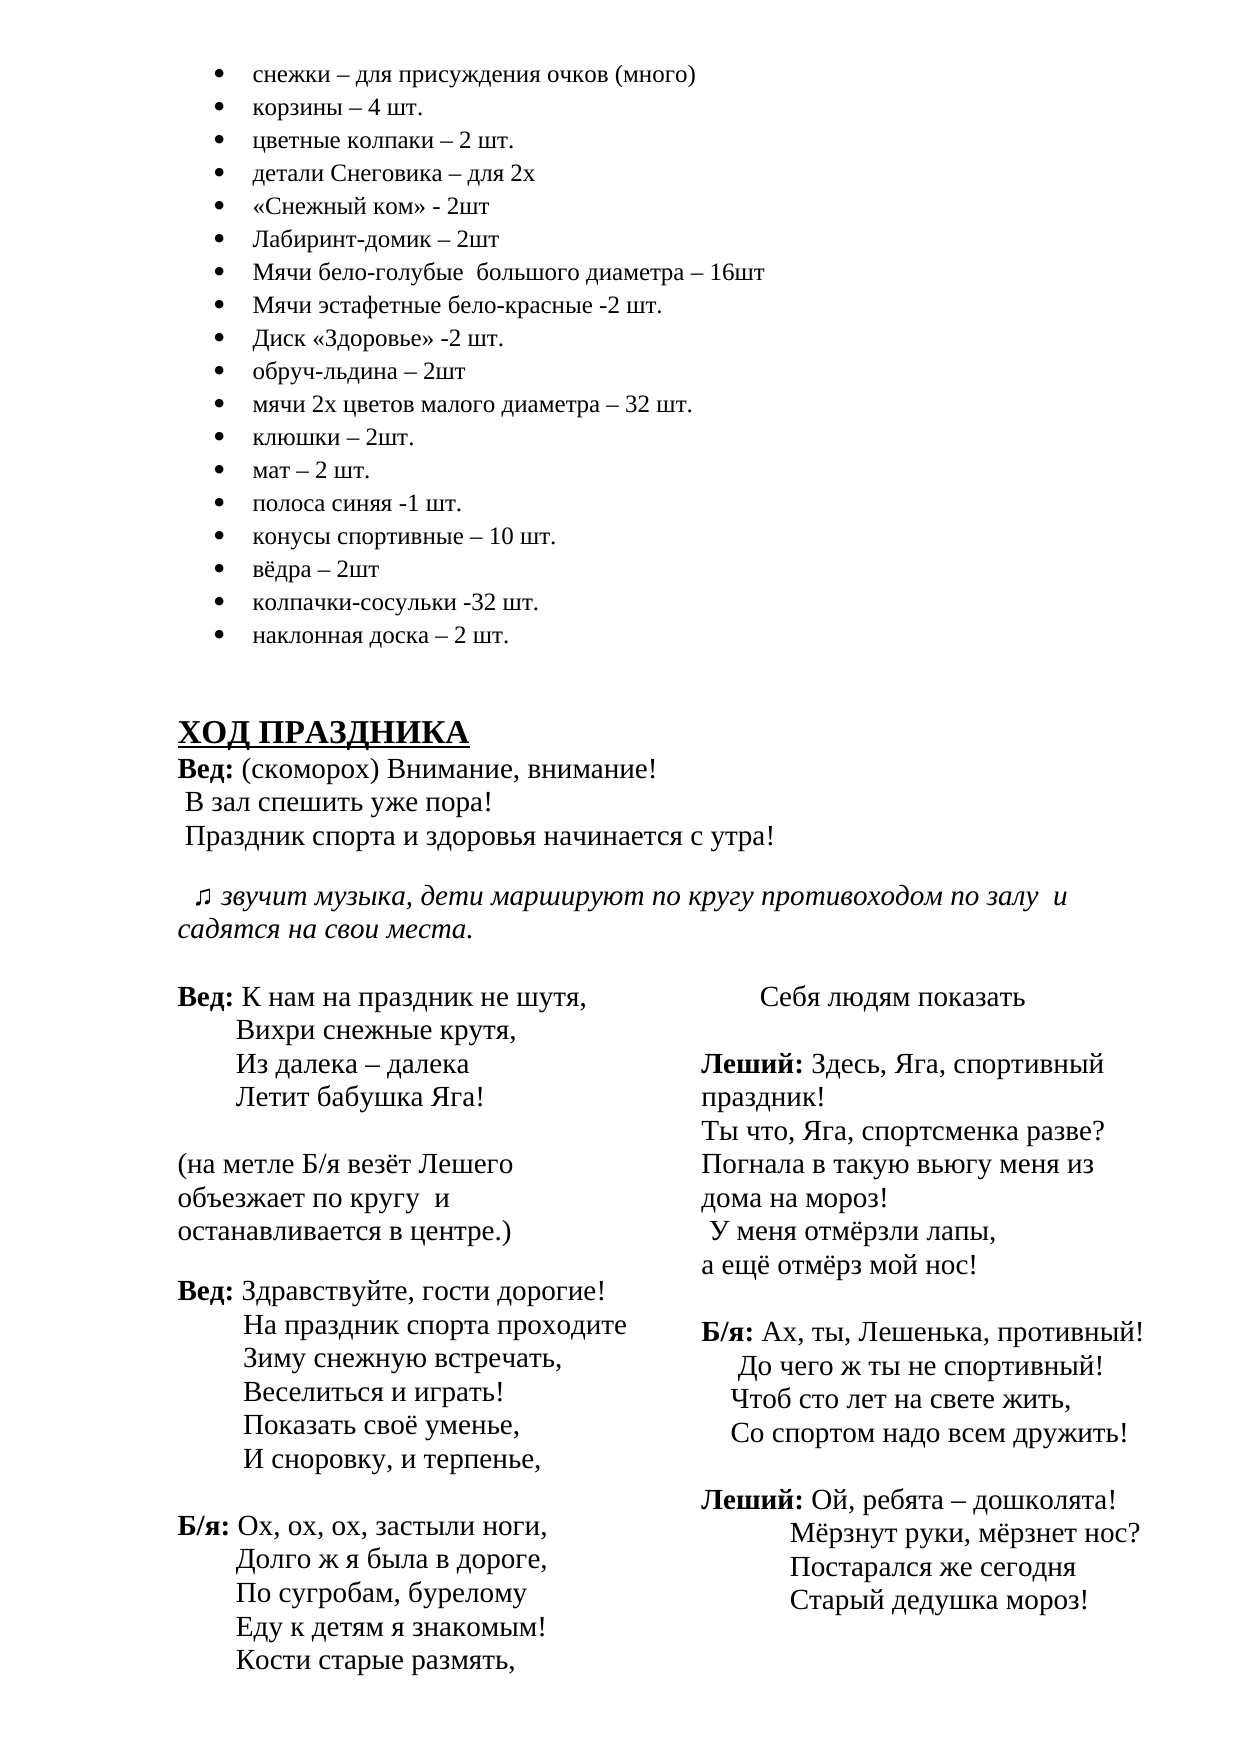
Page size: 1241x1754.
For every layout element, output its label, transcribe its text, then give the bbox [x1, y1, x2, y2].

list Диск «Здоровье» -2 шт. [215, 323, 1152, 352]
text останавливается в центре.) [177, 1213, 627, 1247]
text Б/я: Ах, ты, Лешенька, противный! [701, 1314, 1152, 1348]
text а ещё отмёрз мой нос! [701, 1247, 1152, 1281]
list Мячи бело-голубые большого диаметра – 16шт [215, 257, 1152, 286]
list колпачки-сосульки -32 шт. [215, 587, 1152, 616]
text На праздник спорта проходите [177, 1307, 627, 1340]
text Еду к детям я знакомым! [177, 1609, 627, 1642]
text Вихри снежные крутя, [177, 1012, 627, 1046]
list вёдра – 2шт [215, 554, 1152, 583]
text Леший: Ой, ребята – дошколята! [701, 1482, 1152, 1515]
list «Снежный ком» - 2шт [215, 191, 1152, 220]
text Зиму снежную встречать, [177, 1340, 627, 1374]
text ХОД ПРАЗДНИКА [177, 713, 1152, 751]
list клюшки – 2шт. [215, 422, 1152, 451]
text Из далека – далека [177, 1046, 627, 1079]
list цветные колпаки – 2 шт. [215, 125, 1152, 154]
text Вед: (скоморох) Внимание, внимание! [177, 751, 1152, 784]
text Со спортом надо всем дружить! [701, 1415, 1152, 1448]
text Вед: К нам на праздник не шутя, [177, 979, 627, 1012]
text Веселиться и играть! [177, 1374, 627, 1407]
text У меня отмёрзли лапы, [701, 1213, 1152, 1247]
text В зал спешить уже пора! [177, 784, 1152, 818]
text Постарался же сегодня [701, 1549, 1152, 1582]
list обруч-льдина – 2шт [215, 356, 1152, 385]
list конусы спортивные – 10 шт. [215, 521, 1152, 550]
text И сноровку, и терпенье, [177, 1441, 627, 1474]
text Долго ж я была в дороге, [177, 1542, 627, 1575]
list мат – 2 шт. [215, 455, 1152, 484]
text Летит бабушка Яга! [177, 1079, 627, 1113]
text Леший: Здесь, Яга, спортивный праздник! [701, 1046, 1152, 1113]
text Мёрзнут руки, мёрзнет нос? [701, 1515, 1152, 1549]
text По сугробам, бурелому [177, 1575, 627, 1609]
list наклонная доска – 2 шт. [215, 621, 1152, 649]
text Вед: Здравствуйте, гости дорогие! [177, 1273, 627, 1307]
text Старый дедушка мороз! [701, 1582, 1152, 1616]
list полоса синяя -1 шт. [215, 488, 1152, 517]
list Лабиринт-домик – 2шт [215, 224, 1152, 253]
list детали Снеговика – для 2х [215, 158, 1152, 187]
list Мячи эстафетные бело-красные -2 шт. [215, 290, 1152, 319]
text Б/я: Ох, ох, ох, застыли ноги, [177, 1508, 627, 1542]
text (на метле Б/я везёт Лешего объезжает по кругу и [177, 1146, 627, 1213]
list мячи 2х цветов малого диаметра – 32 шт. [215, 389, 1152, 418]
text ♫ звучит музыка, дети маршируют по кругу противоходом по залу и садятся на свои места. [177, 878, 1152, 945]
text Кости старые размять, [177, 1642, 627, 1676]
text Праздник спорта и здоровья начинается с утра! [177, 818, 1152, 852]
list снежки – для присуждения очков (много) [215, 59, 1152, 88]
text До чего ж ты не спортивный! [701, 1348, 1152, 1381]
text Показать своё уменье, [177, 1407, 627, 1441]
text Чтоб сто лет на свете жить, [701, 1381, 1152, 1415]
list корзины – 4 шт. [215, 92, 1152, 121]
text Ты что, Яга, спортсменка разве? Погнала в такую вьюгу меня из дома на мороз! [701, 1113, 1152, 1213]
text Себя людям показать [701, 979, 1152, 1012]
